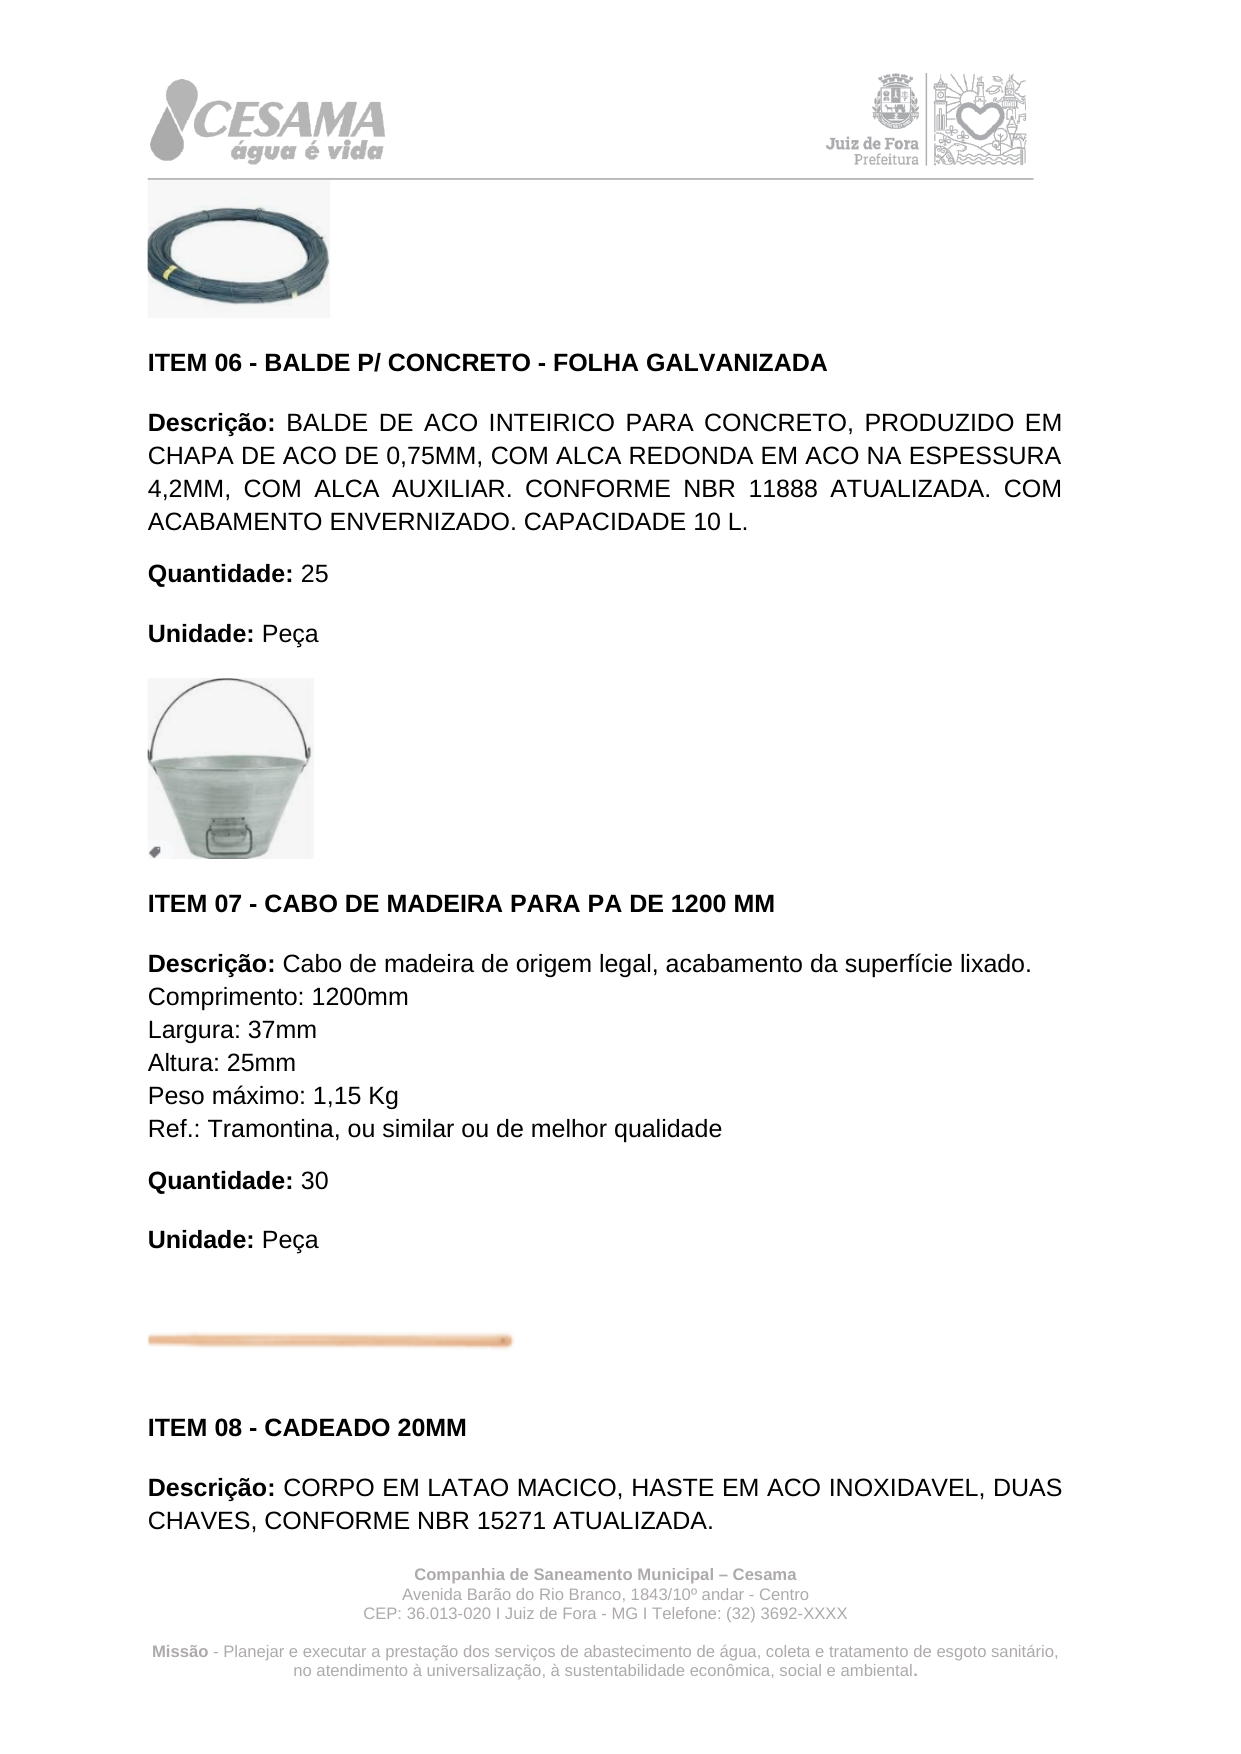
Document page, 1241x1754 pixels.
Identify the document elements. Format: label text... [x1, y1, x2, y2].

picture [147, 73, 1034, 318]
text Peso máximo: 1,15 Kg [148, 1081, 1063, 1109]
text ITEM 07 - CABO DE MADEIRA PARA PA DE 1200 MM [148, 889, 1063, 918]
text Quantidade: 25 [148, 559, 1063, 588]
text Quantidade: 30 [148, 1166, 1063, 1194]
text Largura: 37mm [148, 1015, 1063, 1043]
text Comprimento: 1200mm [148, 982, 1063, 1010]
text ITEM 08 - CADEADO 20MM [148, 1413, 1063, 1442]
picture [147, 678, 315, 859]
text Altura: 25mm [148, 1048, 1063, 1076]
text Unidade: Peça [148, 1226, 1063, 1254]
text Ref.: Tramontina, ou similar ou de melhor qualidade [148, 1114, 1063, 1142]
text Descrição: BALDE DE ACO INTEIRICO PARA CONCRETO, PRODUZIDO EM CHAPA DE ACO DE 0,75MM, COM ALCA REDONDA EM ACO NA ESPESSURA 4,2MM, COM ALCA AUXILIAR. CONFORME NBR 11888 ATUALIZADA. COM ACABAMENTO ENVERNIZADO. CAPACIDADE 10 L. [148, 408, 1063, 536]
picture [147, 1285, 520, 1383]
text ITEM 06 - BALDE P/ CONCRETO - FOLHA GALVANIZADA [148, 348, 1063, 377]
text Unidade: Peça [148, 619, 1063, 647]
text Descrição: CORPO EM LATAO MACICO, HASTE EM ACO INOXIDAVEL, DUAS CHAVES, CONFORME NBR 15271 ATUALIZADA. [148, 1473, 1063, 1534]
text Descrição: Cabo de madeira de origem legal, acabamento da superfície lixado. [148, 949, 1063, 977]
